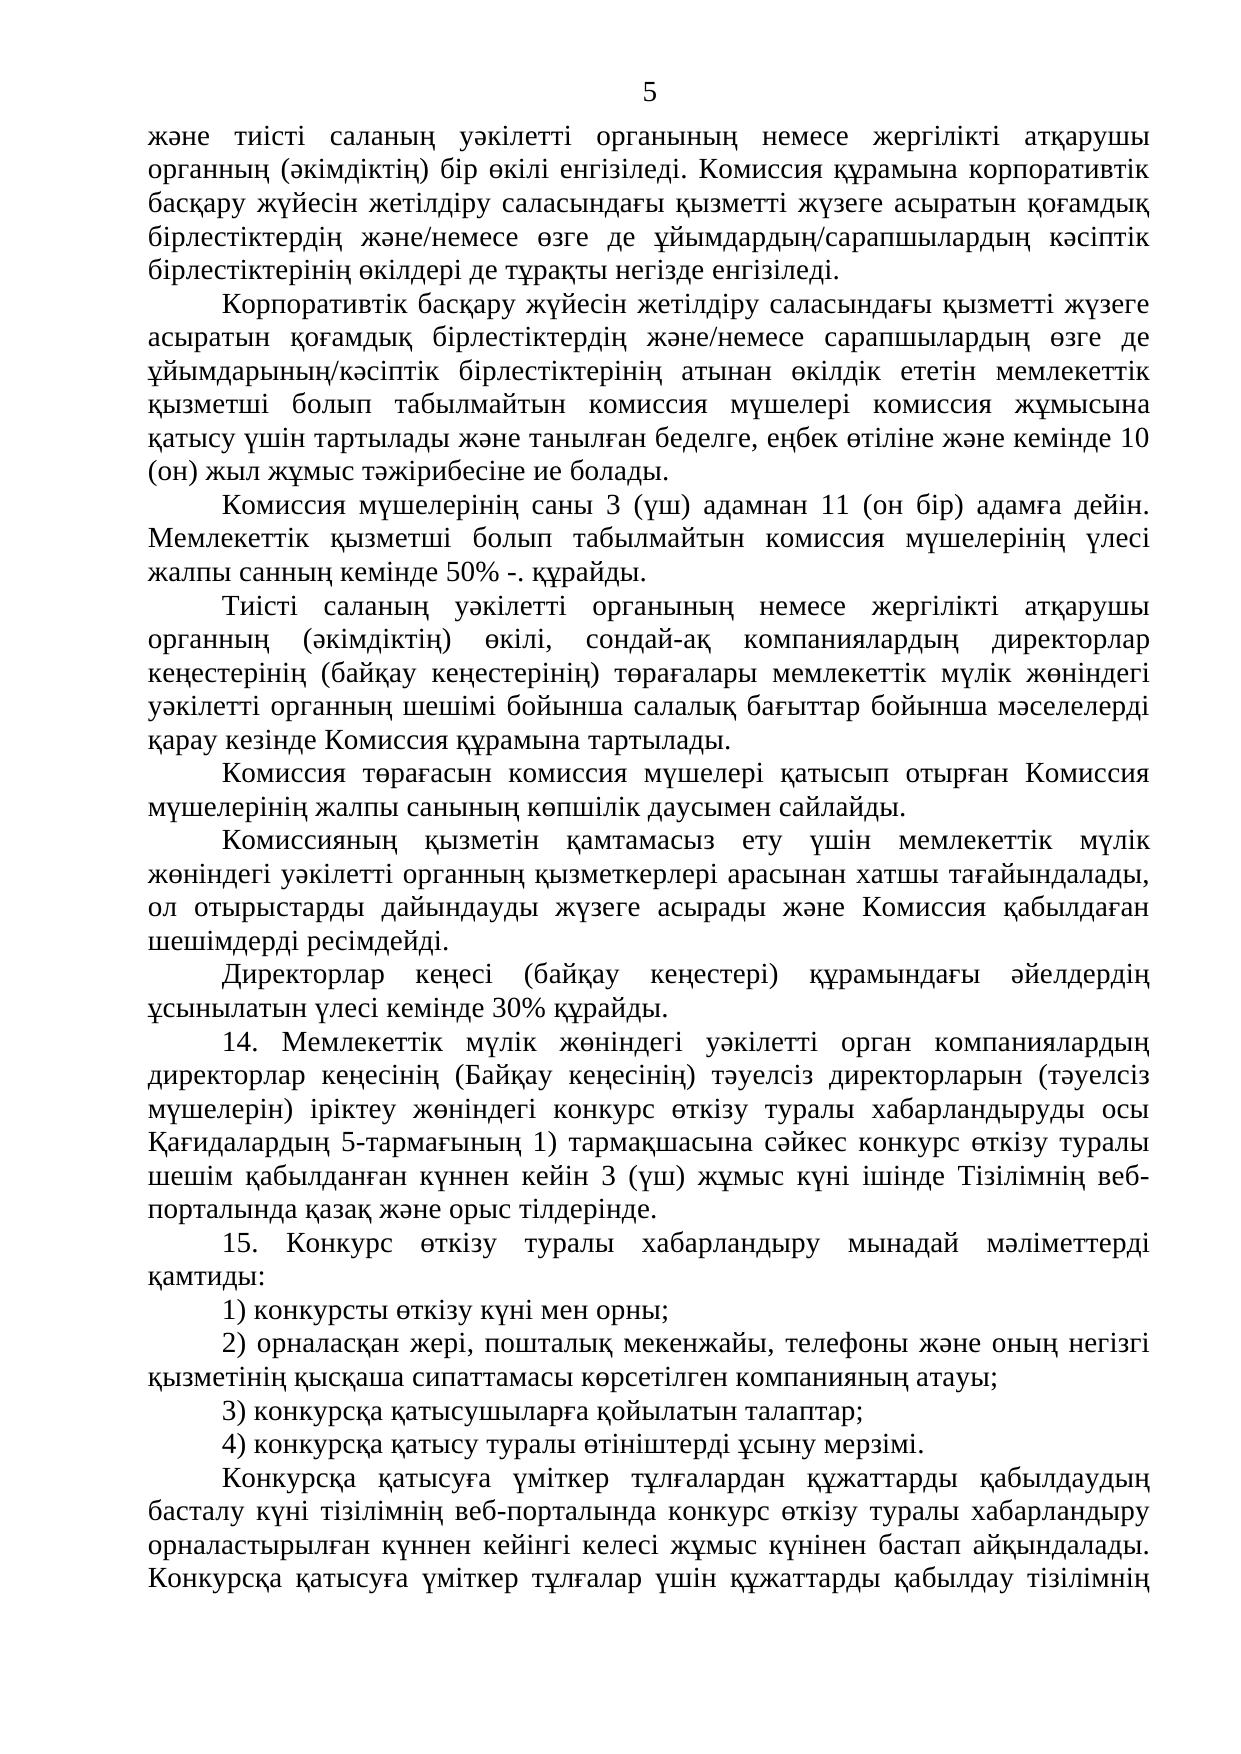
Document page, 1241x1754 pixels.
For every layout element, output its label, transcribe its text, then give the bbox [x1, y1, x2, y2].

text Тиісті саланың уәкілетті органының немесе жергілікті атқарушы органның (әкімдіктің) өкілі, сондай-ақ компаниялардың директорлар кеңестерінің (байқау кеңестерінің) төрағалары мемлекеттік мүлік жөніндегі уәкілетті органның шешімі бойынша салалық бағыттар бойынша мәселелерді қарау кезінде Комиссия құрамына тартылады. [148, 588, 1152, 755]
text 15. Конкурс өткізу туралы хабарландыру мынадай мәліметтерді қамтиды: [148, 1225, 1152, 1292]
text Директорлар кеңесі (байқау кеңестері) құрамындағы әйелдердің ұсынылатын үлесі кемінде 30% құрайды. [148, 957, 1152, 1024]
text Корпоративтік басқару жүйесін жетілдіру саласындағы қызметті жүзеге асыратын қоғамдық бірлестіктердің және/немесе сарапшылардың өзге де ұйымдарының/кәсіптік бірлестіктерінің атынан өкілдік ететін мемлекеттік қызметші болып табылмайтын комиссия мүшелері комиссия жұмысына қатысу үшін тартылады және танылған беделге, еңбек өтіліне және кемінде 10 (он) жыл жұмыс тәжірибесіне ие болады. [148, 286, 1152, 487]
text Комиссия төрағасын комиссия мүшелері қатысып отырған Комиссия мүшелерінің жалпы санының көпшілік даусымен сайлайды. [148, 755, 1152, 822]
text 1) конкурсты өткізу күні мен орны; [148, 1292, 1152, 1326]
text Комиссияның қызметін қамтамасыз ету үшін мемлекеттік мүлік жөніндегі уәкілетті органның қызметкерлері арасынан хатшы тағайындалады, ол отырыстарды дайындауды жүзеге асырады және Комиссия қабылдаған шешімдерді ресімдейді. [148, 822, 1152, 957]
text 4) конкурсқа қатысу туралы өтініштерді ұсыну мерзімі. [148, 1426, 1152, 1460]
text 3) конкурсқа қатысушыларға қойылатын талаптар; [148, 1393, 1152, 1426]
text Комиссия мүшелерінің саны 3 (үш) адамнан 11 (он бір) адамға дейін. Мемлекеттік қызметші болып табылмайтын комиссия мүшелерінің үлесі жалпы санның кемінде 50% -. құрайды. [148, 487, 1152, 588]
text 2) орналасқан жері, пошталық мекенжайы, телефоны және оның негізгі қызметінің қысқаша сипаттамасы көрсетілген компанияның атауы; [148, 1326, 1152, 1393]
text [148, 1460, 1152, 1594]
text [148, 118, 1152, 286]
text 14. Мемлекеттік мүлік жөніндегі уәкілетті орган компаниялардың директорлар кеңесінің (Байқау кеңесінің) тәуелсіз директорларын (тәуелсіз мүшелерін) іріктеу жөніндегі конкурс өткізу туралы хабарландыруды осы Қағидалардың 5-тармағының 1) тармақшасына сәйкес конкурс өткізу туралы шешім қабылданған күннен кейін 3 (үш) жұмыс күні ішінде Тізілімнің веб-порталында қазақ және орыс тілдерінде. [148, 1024, 1152, 1225]
